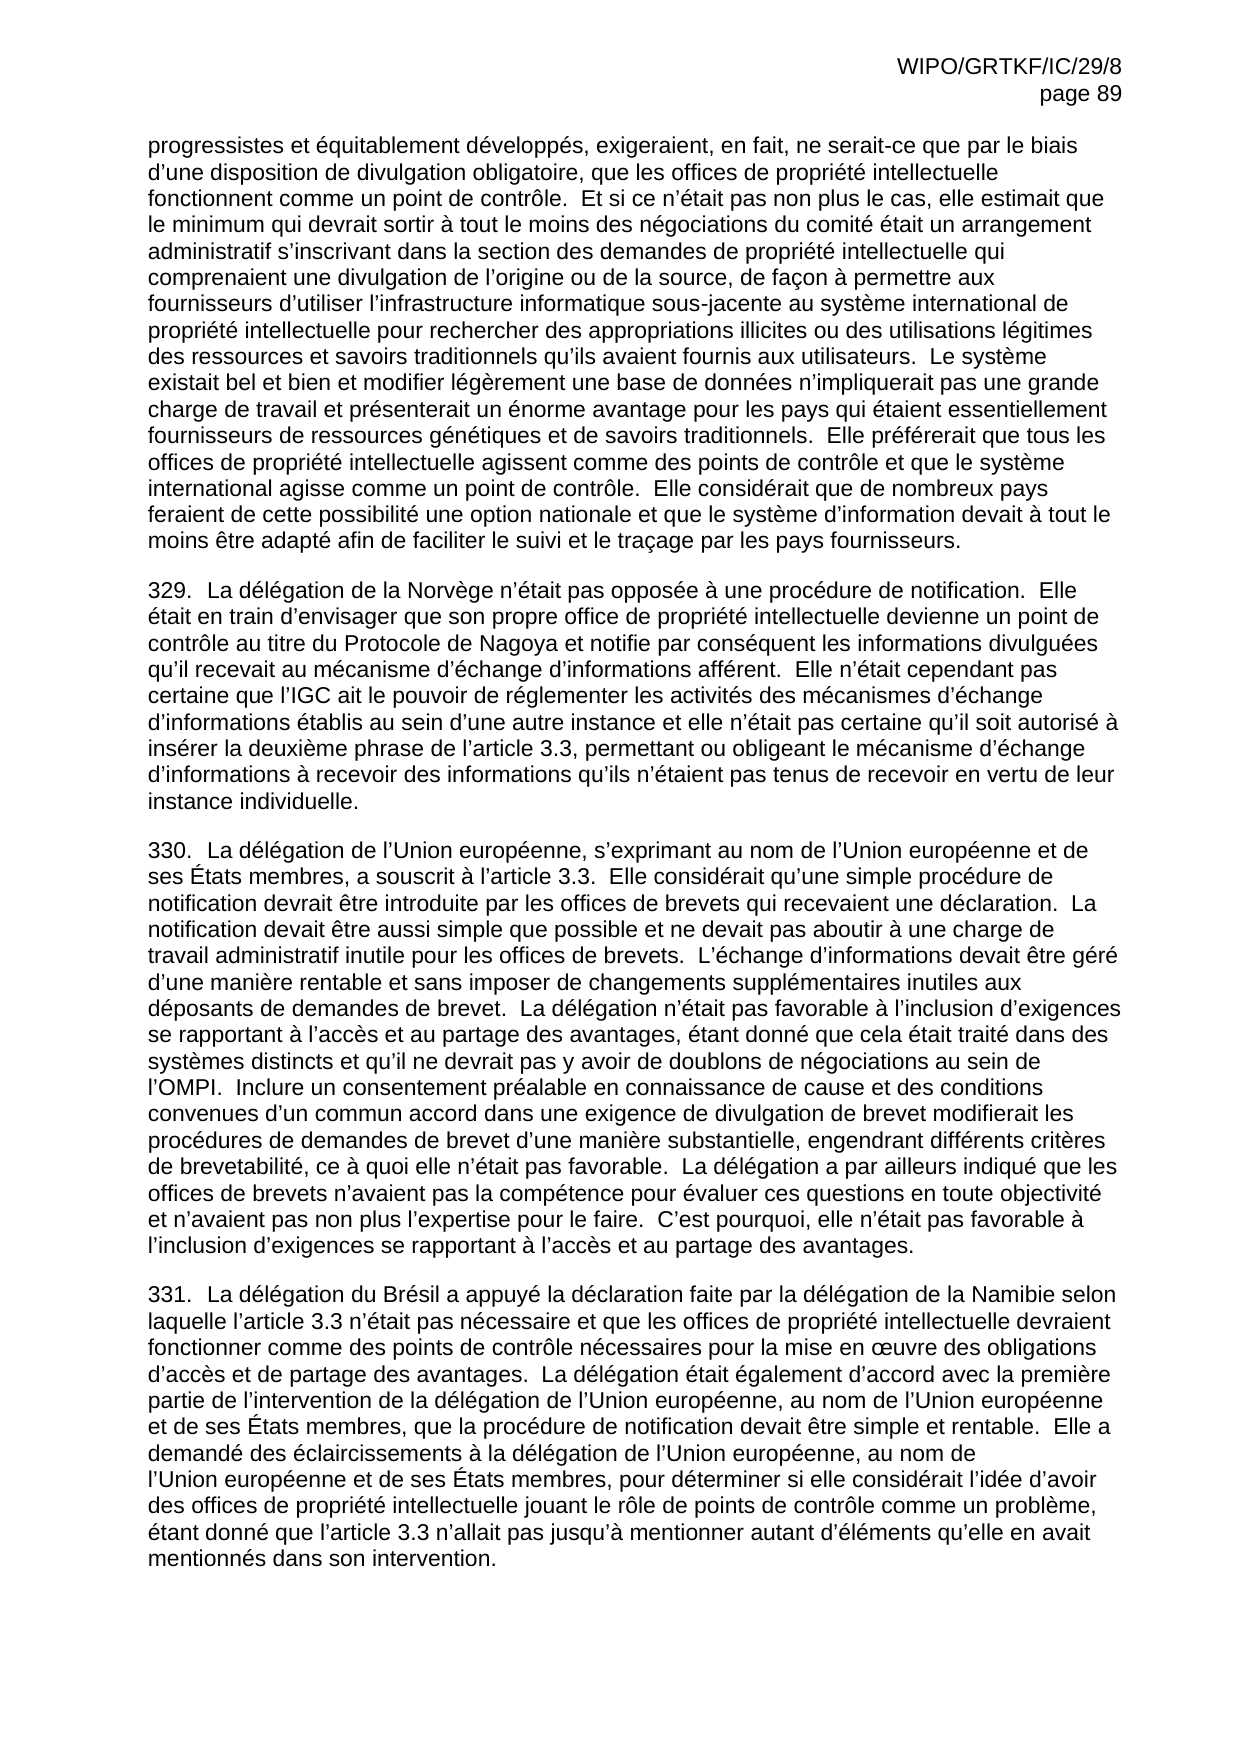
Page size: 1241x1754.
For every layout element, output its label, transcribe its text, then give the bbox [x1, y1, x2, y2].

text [148, 132, 1122, 554]
text La délégation de l’Union européenne, s’exprimant au nom de l’Union européenne et de ses États membres, a souscrit à l’article 3.3. Elle considérait qu’une simple procédure de notification devrait être introduite par les offices de brevets qui recevaient une déclaration. La notification devait être aussi simple que possible et ne devait pas aboutir à une charge de travail administratif inutile pour les offices de brevets. L’échange d’informations devait être géré d’une manière rentable et sans imposer de changements supplémentaires inutiles aux déposants de demandes de brevet. La délégation n’était pas favorable à l’inclusion d’exigences se rapportant à l’accès et au partage des avantages, étant donné que cela était traité dans des systèmes distincts et qu’il ne devrait pas y avoir de doublons de négociations au sein de l’OMPI. Inclure un consentement préalable en connaissance de cause et des conditions convenues d’un commun accord dans une exigence de divulgation de brevet modifierait les procédures de demandes de brevet d’une manière substantielle, engendrant différents critères de brevetabilité, ce à quoi elle n’était pas favorable. La délégation a par ailleurs indiqué que les offices de brevets n’avaient pas la compétence pour évaluer ces questions en toute objectivité et n’avaient pas non plus l’expertise pour le faire. C’est pourquoi, elle n’était pas favorable à l’inclusion d’exigences se rapportant à l’accès et au partage des avantages. [148, 837, 1122, 1258]
text La délégation du Brésil a appuyé la déclaration faite par la délégation de la Namibie selon laquelle l’article 3.3 n’était pas nécessaire et que les offices de propriété intellectuelle devraient fonctionner comme des points de contrôle nécessaires pour la mise en œuvre des obligations d’accès et de partage des avantages. La délégation était également d’accord avec la première partie de l’intervention de la délégation de l’Union européenne, au nom de l’Union européenne et de ses États membres, que la procédure de notification devait être simple et rentable. Elle a demandé des éclaircissements à la délégation de l’Union européenne, au nom de l’Union européenne et de ses États membres, pour déterminer si elle considérait l’idée d’avoir des offices de propriété intellectuelle jouant le rôle de points de contrôle comme un problème, étant donné que l’article 3.3 n’allait pas jusqu’à mentionner autant d’éléments qu’elle en avait mentionnés dans son intervention. [148, 1281, 1122, 1571]
text La délégation de la Norvège n’était pas opposée à une procédure de notification. Elle était en train d’envisager que son propre office de propriété intellectuelle devienne un point de contrôle au titre du Protocole de Nagoya et notifie par conséquent les informations divulguées qu’il recevait au mécanisme d’échange d’informations afférent. Elle n’était cependant pas certaine que l’IGC ait le pouvoir de réglementer les activités des mécanismes d’échange d’informations établis au sein d’une autre instance et elle n’était pas certaine qu’il soit autorisé à insérer la deuxième phrase de l’article 3.3, permettant ou obligeant le mécanisme d’échange d’informations à recevoir des informations qu’ils n’étaient pas tenus de recevoir en vertu de leur instance individuelle. [148, 577, 1122, 814]
